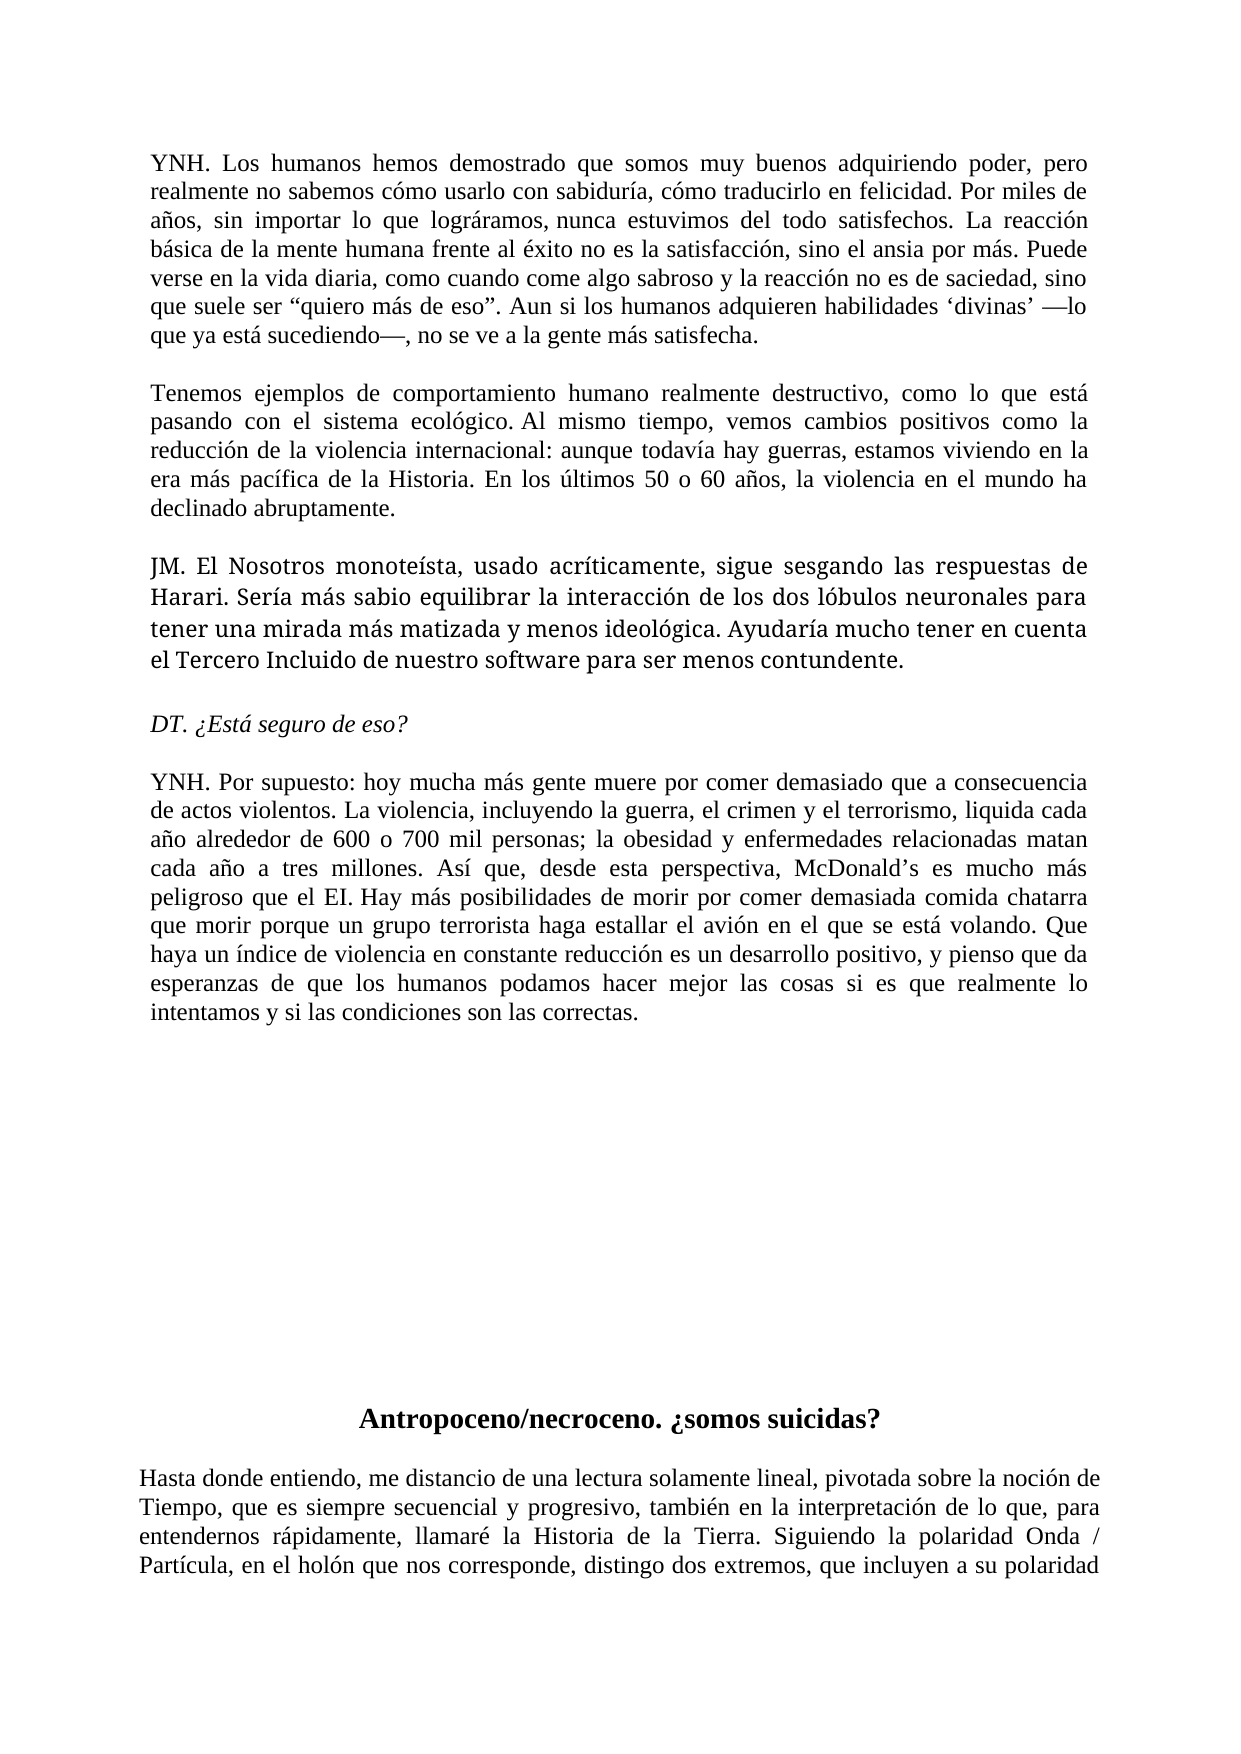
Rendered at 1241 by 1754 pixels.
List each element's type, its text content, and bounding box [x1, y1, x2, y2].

text Antropoceno/necroceno. ¿somos suicidas? [139, 1401, 1101, 1435]
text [139, 1463, 1101, 1578]
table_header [139, 148, 1100, 1054]
